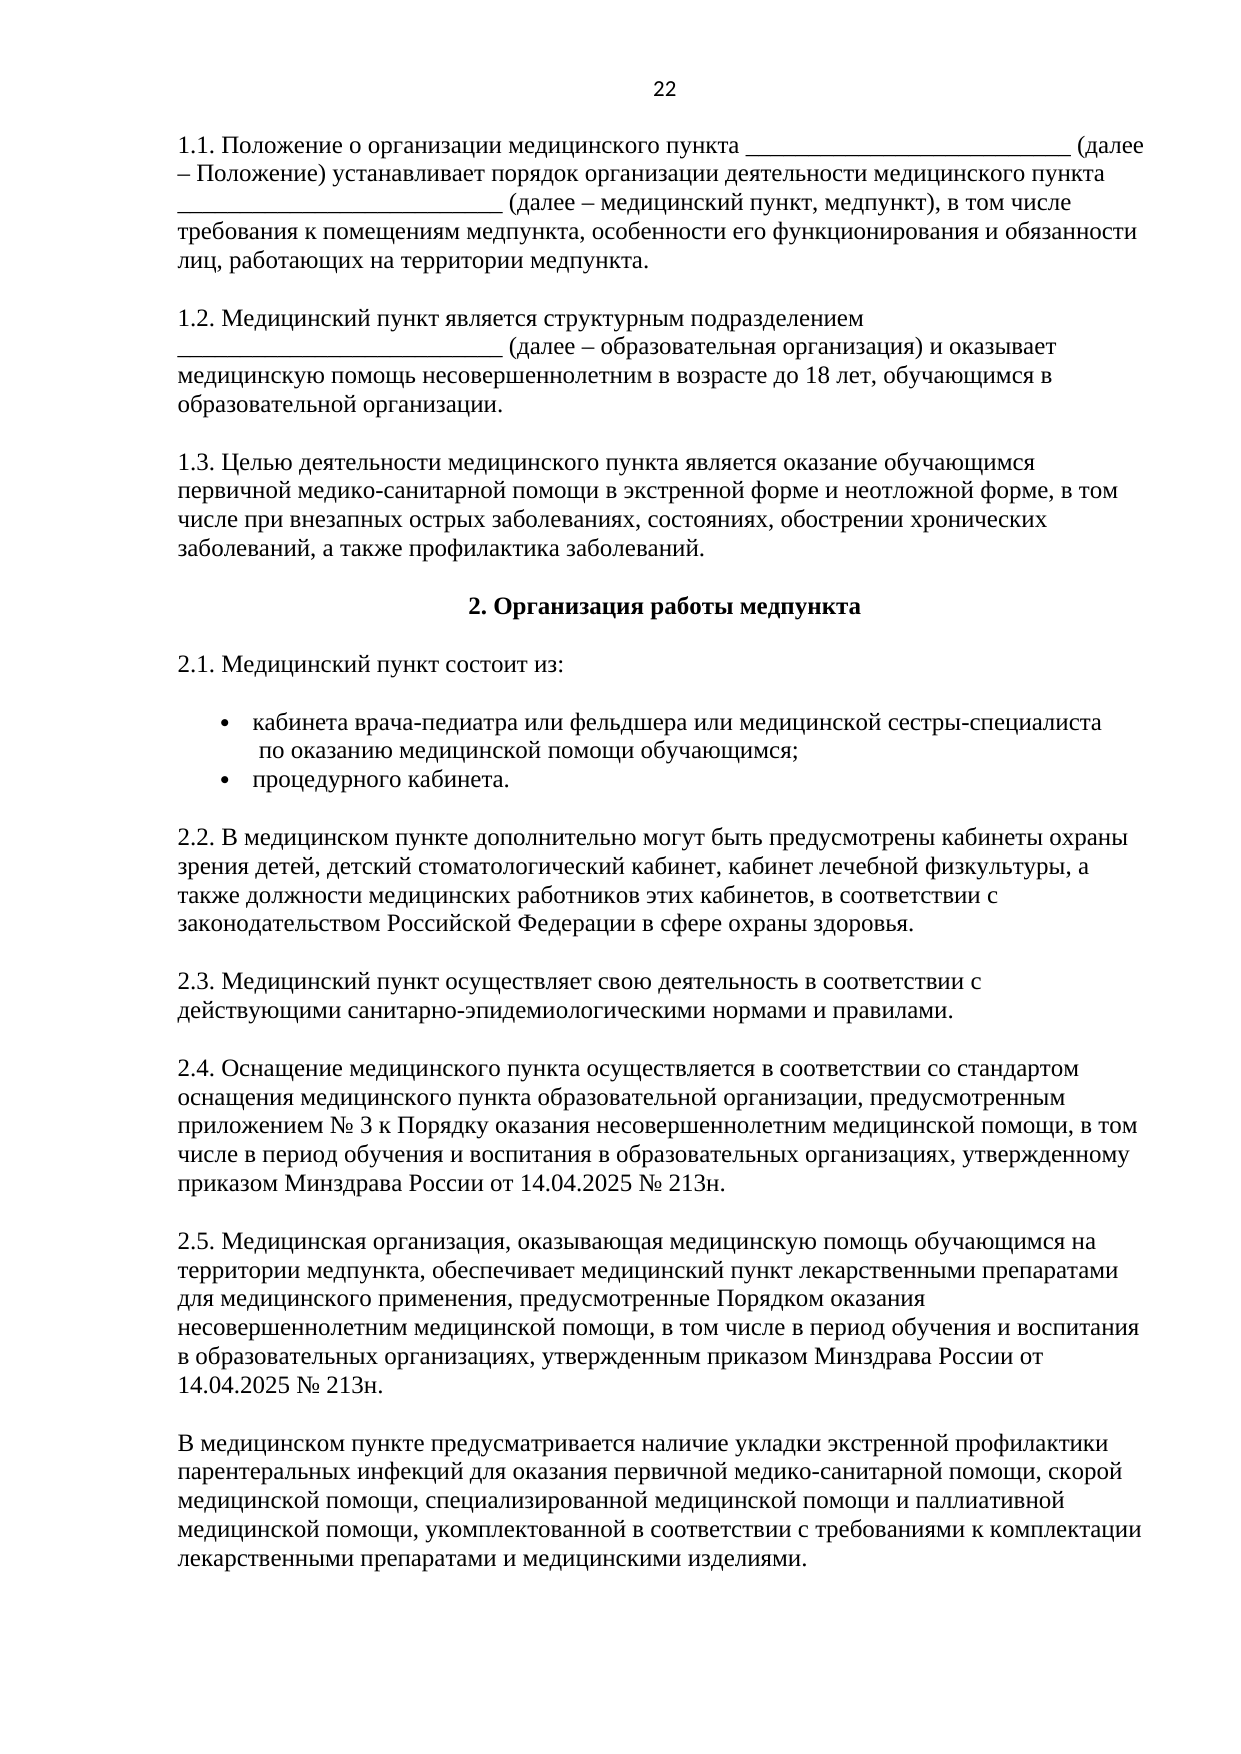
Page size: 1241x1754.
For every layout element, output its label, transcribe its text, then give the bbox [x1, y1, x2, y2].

text 2.4. Оснащение медицинского пункта осуществляется в соответствии со стандартом оснащения медицинского пункта образовательной организации, предусмотренным приложением № 3 к Порядку оказания несовершеннолетним медицинской помощи, в том числе в период обучения и воспитания в образовательных организациях, утвержденному приказом Минздрава России от 14.04.2025 № 213н. [177, 1053, 1152, 1197]
text 1.2. Медицинский пункт является структурным подразделением __________________________ (далее – образовательная организация) и оказывает медицинскую помощь несовершеннолетним в возрасте до 18 лет, обучающимся в образовательной организации. [177, 303, 1152, 418]
text 2. Организация работы медпункта [177, 591, 1152, 620]
text 2.1. Медицинский пункт состоит из: [177, 649, 1152, 678]
text 2.3. Медицинский пункт осуществляет свою деятельность в соответствии с действующими санитарно-эпидемиологическими нормами и правилами. [177, 966, 1152, 1024]
text 1.1. Положение о организации медицинского пункта __________________________ (далее – Положение) устанавливает порядок организации деятельности медицинского пункта __________________________ (далее – медицинский пункт, медпункт), в том числе требования к помещениям медпункта, особенности его функционирования и обязанности лиц, работающих на территории медпункта. [177, 130, 1152, 273]
list процедурного кабинета. [221, 764, 1133, 793]
text 2.2. В медицинском пункте дополнительно могут быть предусмотрены кабинеты охраны зрения детей, детский стоматологический кабинет, кабинет лечебной физкультуры, а также должности медицинских работников этих кабинетов, в соответствии с законодательством Российской Федерации в сфере охраны здоровья. [177, 822, 1152, 937]
text В медицинском пункте предусматривается наличие укладки экстренной профилактики парентеральных инфекций для оказания первичной медико-санитарной помощи, скорой медицинской помощи, специализированной медицинской помощи и паллиативной медицинской помощи, укомплектованной в соответствии с требованиями к комплектации лекарственными препаратами и медицинскими изделиями. [177, 1428, 1152, 1571]
list кабинета врача-педиатра или фельдшера или медицинской сестры-специалиста по оказанию медицинской помощи обучающимся; [221, 707, 1133, 764]
text 2.5. Медицинская организация, оказывающая медицинскую помощь обучающимся на территории медпункта, обеспечивает медицинский пункт лекарственными препаратами для медицинского применения, предусмотренные Порядком оказания несовершеннолетним медицинской помощи, в том числе в период обучения и воспитания в образовательных организациях, утвержденным приказом Минздрава России от 14.04.2025 № 213н. [177, 1226, 1152, 1398]
text 1.3. Целью деятельности медицинского пункта является оказание обучающимся первичной медико-санитарной помощи в экстренной форме и неотложной форме, в том числе при внезапных острых заболеваниях, состояниях, обострении хронических заболеваний, а также профилактика заболеваний. [177, 447, 1152, 562]
